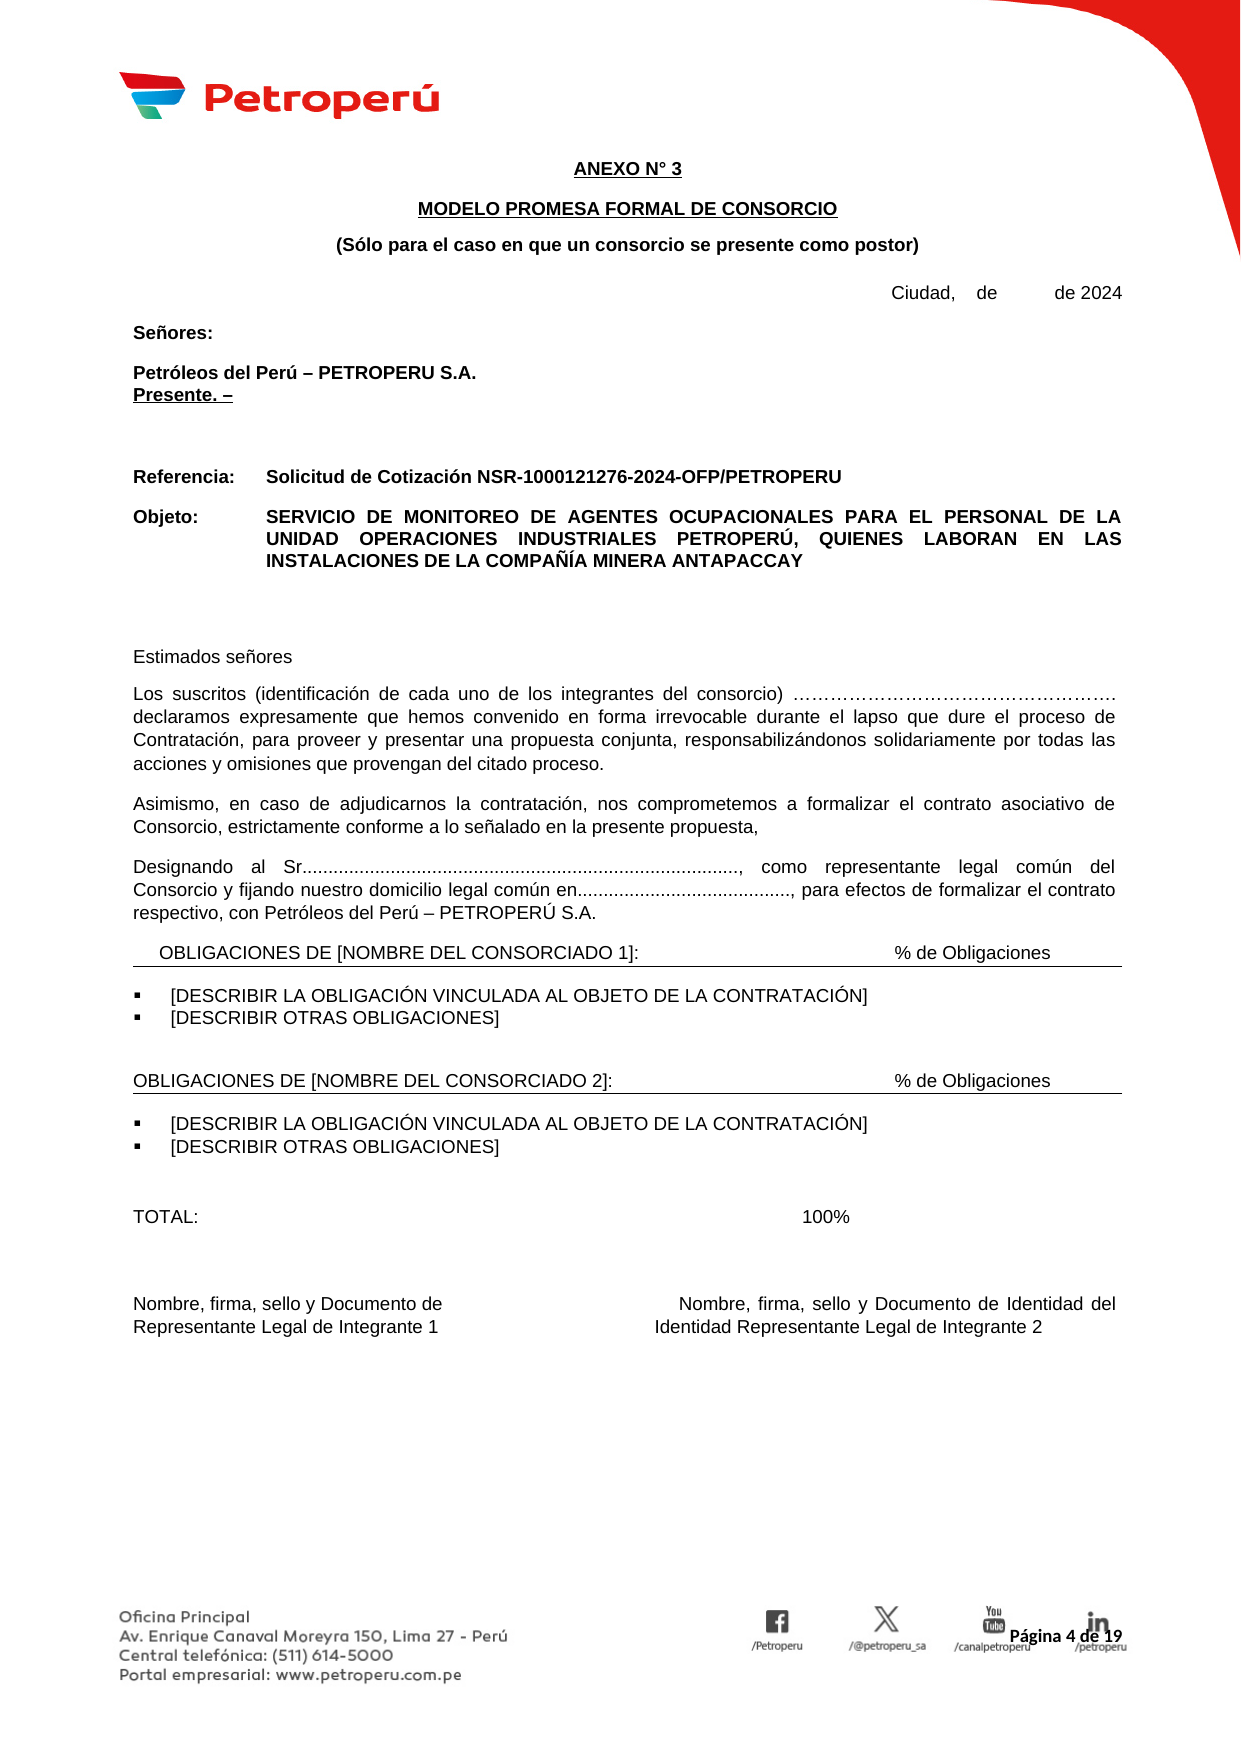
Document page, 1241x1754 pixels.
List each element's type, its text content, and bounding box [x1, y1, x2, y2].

text Designando al Sr...................................................................................., como representante legal común del Consorcio y fijando nuestro domicilio legal común en........................................., para efectos de formalizar el contrato respectivo, con Petróleos del Perú – PETROPERÚ S.A. [133, 856, 1117, 923]
text ANEXO N° 3 [133, 158, 1122, 180]
list [DESCRIBIR OTRAS OBLIGACIONES] [133, 1136, 1122, 1158]
list [DESCRIBIR OTRAS OBLIGACIONES] [133, 1007, 1122, 1028]
text OBLIGACIONES DE [NOMBRE DEL CONSORCIADO 2]: % de Obligaciones [133, 1070, 1122, 1093]
list [DESCRIBIR LA OBLIGACIÓN VINCULADA AL OBJETO DE LA CONTRATACIÓN] [133, 1113, 1122, 1134]
text MODELO PROMESA FORMAL DE CONSORCIO [133, 198, 1122, 219]
text Objeto: SERVICIO DE MONITOREO DE AGENTES OCUPACIONALES PARA EL PERSONAL DE LA UNIDAD OPERACIONES INDUSTRIALES PETROPERÚ, QUIENES LABORAN EN LAS INSTALACIONES DE LA COMPAÑÍA MINERA ANTAPACCAY [133, 506, 1122, 571]
text Presente. – [133, 383, 1120, 405]
picture [1, 0, 1241, 269]
text Los suscritos (identificación de cada uno de los integrantes del consorcio) ……………………………………………. declaramos expresamente que hemos convenido en forma irrevocable durante el lapso que dure el proceso de Contratación, para proveer y presentar una propuesta conjunta, responsabilizándonos solidariamente por todas las acciones y omisiones que provengan del citado proceso. [133, 683, 1117, 774]
text Estimados señores [133, 646, 1122, 667]
text Referencia: Solicitud de Cotización NSR-1000121276-2024-OFP/PETROPERU [133, 466, 1122, 488]
text Señores: [133, 322, 1120, 343]
text Petróleos del Perú – PETROPERU S.A. [133, 362, 1120, 383]
text Asimismo, en caso de adjudicarnos la contratación, nos comprometemos a formalizar el contrato asociativo de Consorcio, estrictamente conforme a lo señalado en la presente propuesta, [133, 792, 1117, 837]
picture [1, 1597, 1241, 1753]
text (Sólo para el caso en que un consorcio se presente como postor) [133, 234, 1122, 255]
text OBLIGACIONES DE [NOMBRE DEL CONSORCIADO 1]: % de Obligaciones [133, 942, 1122, 966]
text Ciudad, de de 2024 [133, 282, 1122, 303]
text TOTAL: 100% [133, 1206, 1122, 1227]
text Nombre, firma, sello y Documento de Nombre, firma, sello y Documento de Identidad del Representante Legal de Integrante 1 Identidad Representante Legal de Integrante 2 [133, 1293, 1117, 1337]
list [DESCRIBIR LA OBLIGACIÓN VINCULADA AL OBJETO DE LA CONTRATACIÓN] [133, 985, 1122, 1007]
